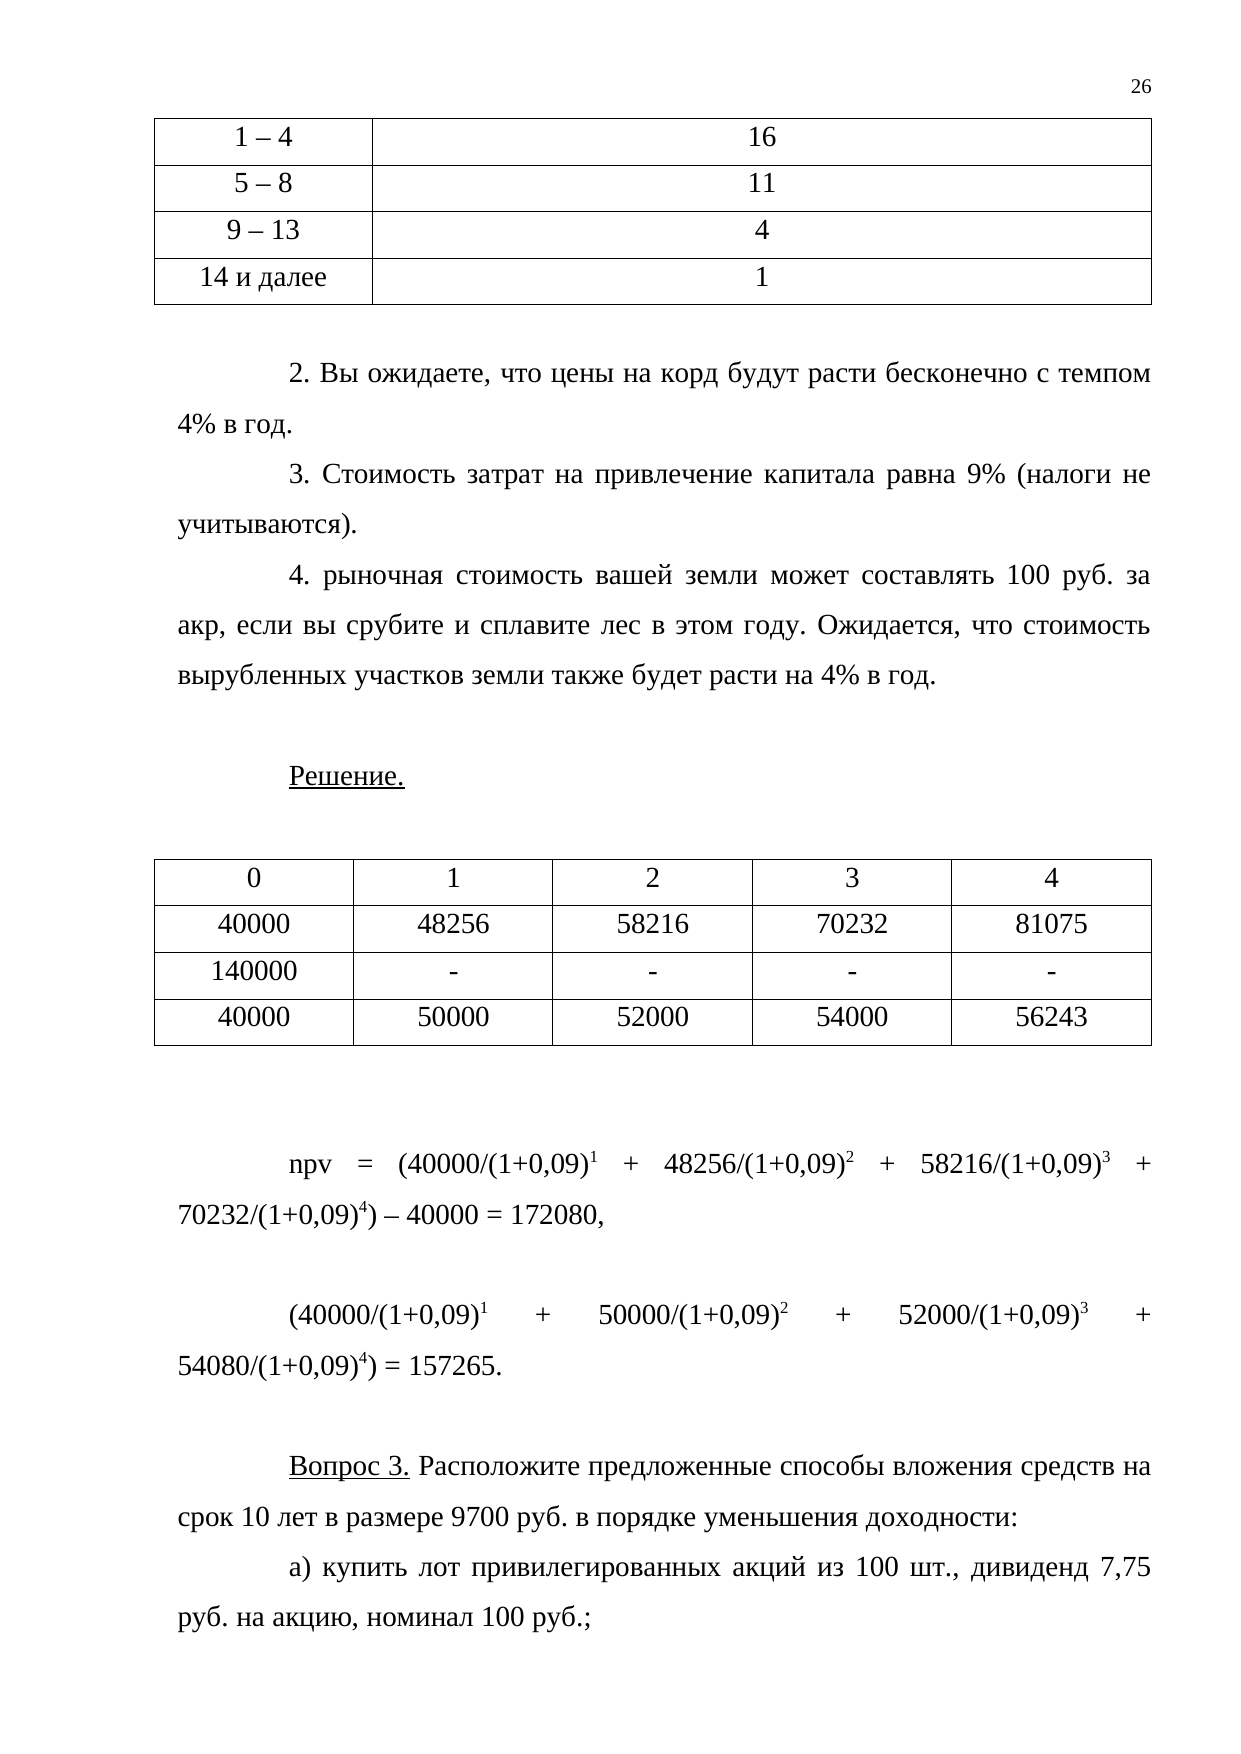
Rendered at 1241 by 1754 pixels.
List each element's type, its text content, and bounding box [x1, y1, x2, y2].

table_cell 50000 [354, 1000, 552, 1045]
table_cell - [553, 953, 752, 998]
table_cell 40000 [155, 1000, 353, 1045]
table_header 3 [753, 860, 951, 905]
table_cell 140000 [155, 953, 353, 998]
table_cell 1 [373, 259, 1151, 304]
text Вопрос 3. Расположите предложенные способы вложения средств на срок 10 лет в размере 9700 руб. в порядке уменьшения доходности: [177, 1449, 1152, 1532]
table_cell 14 и далее [155, 259, 372, 304]
text 2. Вы ожидаете, что цены на корд будут расти бесконечно с темпом 4% в год. [177, 356, 1152, 439]
table_header 2 [553, 860, 752, 905]
text Решение. [177, 758, 1152, 792]
table_cell 40000 [155, 906, 353, 952]
table_cell 5 – 8 [155, 166, 372, 211]
text npv = (40000/(1+0,09)1 + 48256/(1+0,09)2 + 58216/(1+0,09)3 + 70232/(1+0,09)4) – 40000 = 172080, [177, 1147, 1152, 1231]
table_cell 58216 [553, 906, 752, 952]
table_header 0 [155, 860, 353, 905]
table_cell 1 – 4 [155, 119, 372, 165]
table_cell - [753, 953, 951, 998]
table_cell 16 [373, 119, 1151, 165]
table_cell 81075 [952, 906, 1151, 952]
table_cell 54000 [753, 1000, 951, 1045]
table_cell 56243 [952, 1000, 1151, 1045]
table_cell 11 [373, 166, 1151, 211]
text а) купить лот привилегированных акций из 100 шт., дивиденд 7,75 руб. на акцию, номинал 100 руб.; [177, 1549, 1152, 1633]
table_cell - [952, 953, 1151, 998]
table_cell 4 [373, 212, 1151, 258]
text 4. рыночная стоимость вашей земли может составлять 100 руб. за акр, если вы срубите и сплавите лес в этом году. Ожидается, что стоимость вырубленных участков земли также будет расти на 4% в год. [177, 557, 1152, 691]
table_cell 52000 [553, 1000, 752, 1045]
table_header 4 [952, 860, 1151, 905]
table_header 1 [354, 860, 552, 905]
text (40000/(1+0,09)1 + 50000/(1+0,09)2 + 52000/(1+0,09)3 + 54080/(1+0,09)4) = 157265. [177, 1298, 1152, 1382]
text 3. Стоимость затрат на привлечение капитала равна 9% (налоги не учитываются). [177, 456, 1152, 540]
table_cell 9 – 13 [155, 212, 372, 258]
table_cell 70232 [753, 906, 951, 952]
table_cell 48256 [354, 906, 552, 952]
table_cell - [354, 953, 552, 998]
